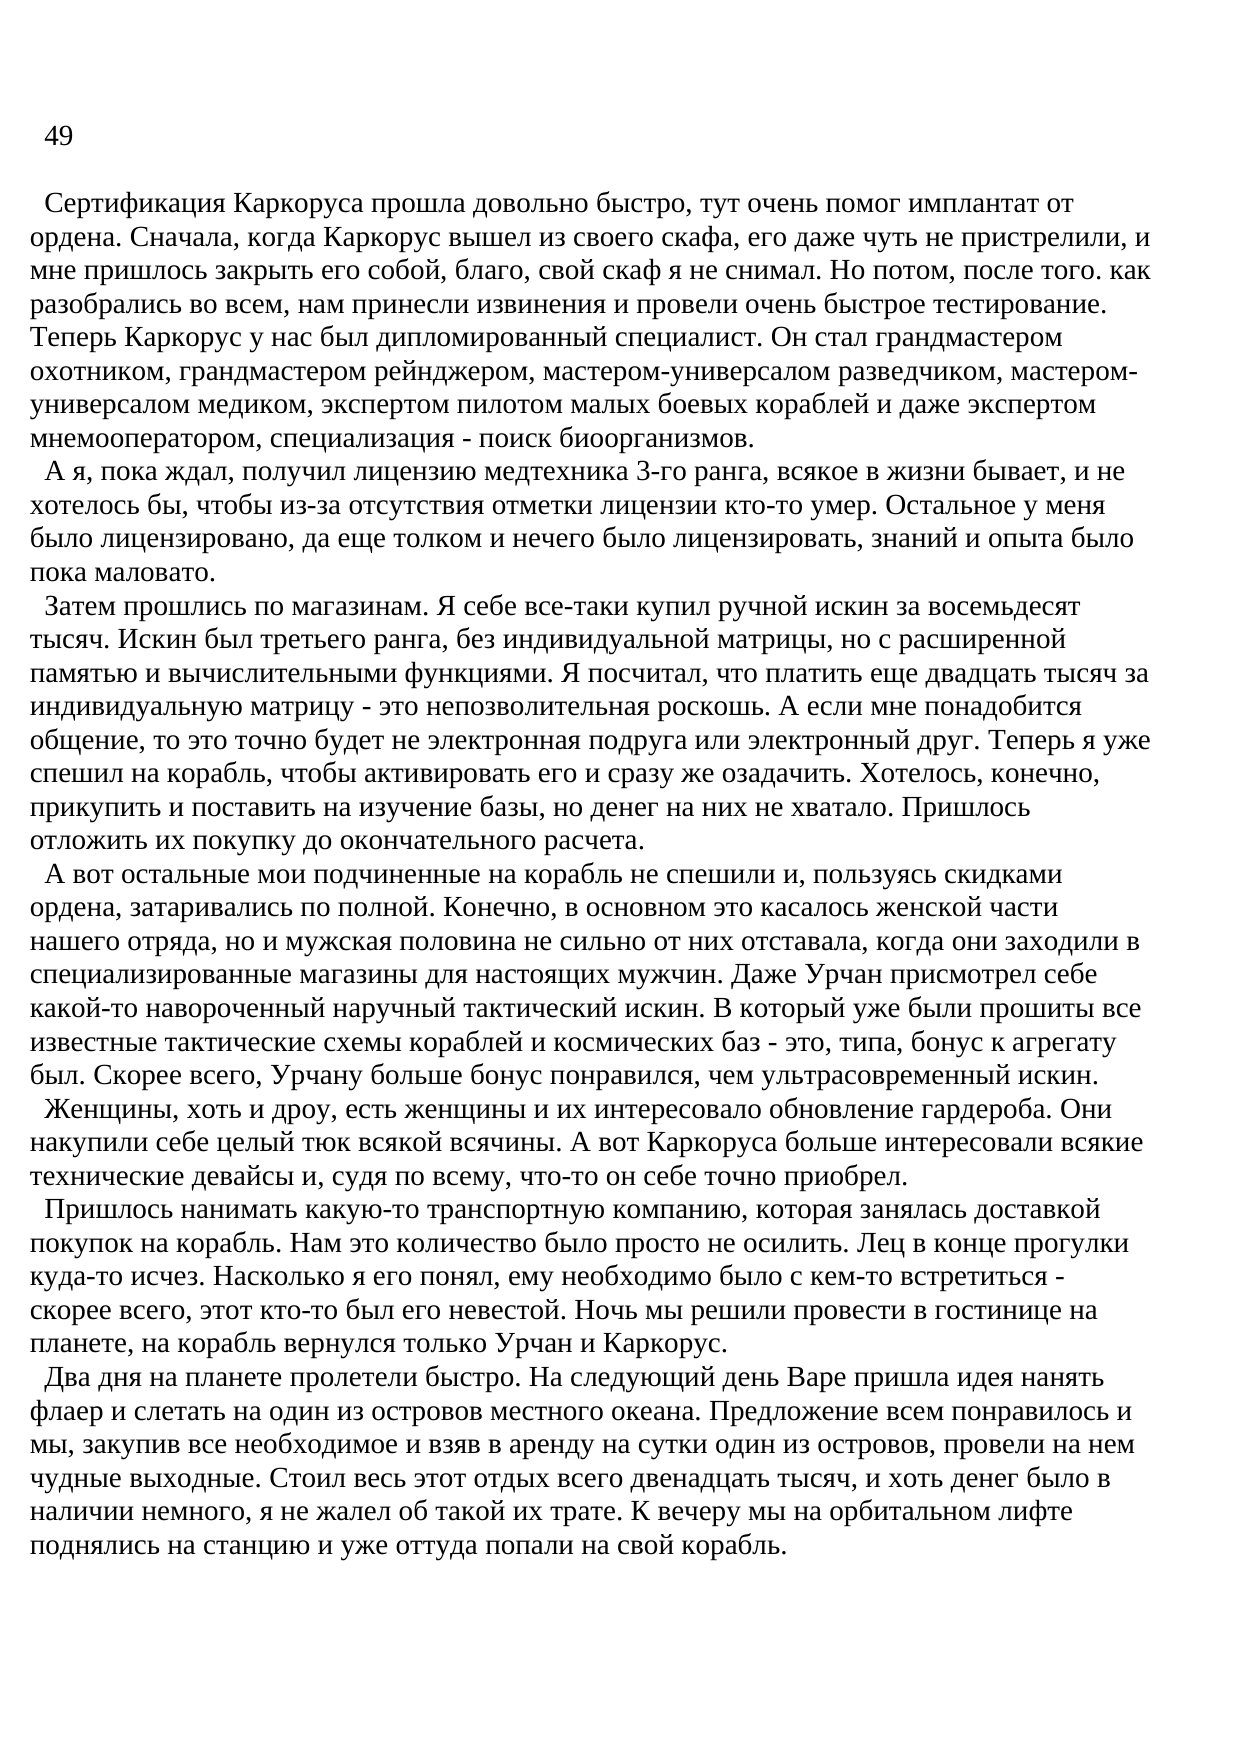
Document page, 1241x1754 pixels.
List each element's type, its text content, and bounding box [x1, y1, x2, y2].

text Два дня на планете пролетели быстро. На следующий день Варе пришла идея нанять флаер и слетать на один из островов местного океана. Предложение всем понравилось и мы, закупив все необходимое и взяв в аренду на сутки один из островов, провели на нем чудные выходные. Стоил весь этот отдых всего двенадцать тысяч, и хоть денег было в наличии немного, я не жалел об такой их трате. К вечеру мы на орбитальном лифте поднялись на станцию и уже оттуда попали на свой корабль. [29, 1359, 1152, 1560]
text Женщины, хоть и дроу, есть женщины и их интересовало обновление гардероба. Они накупили себе целый тюк всякой всячины. А вот Каркоруса больше интересовали всякие технические девайсы и, судя по всему, что-то он себе точно приобрел. [29, 1091, 1152, 1191]
text А я, пока ждал, получил лицензию медтехника 3-го ранга, всякое в жизни бывает, и не хотелось бы, чтобы из-за отсутствия отметки лицензии кто-то умер. Остальное у меня было лицензировано, да еще толком и нечего было лицензировать, знаний и опыта было пока маловато. [29, 453, 1152, 588]
text А вот остальные мои подчиненные на корабль не спешили и, пользуясь скидками ордена, затаривались по полной. Конечно, в основном это касалось женской части нашего отряда, но и мужская половина не сильно от них отставала, когда они заходили в специализированные магазины для настоящих мужчин. Даже Урчан присмотрел себе какой-то навороченный наручный тактический искин. В который уже были прошиты все известные тактические схемы кораблей и космических баз - это, типа, бонус к агрегату был. Скорее всего, Урчану больше бонус понравился, чем ультрасовременный искин. [29, 856, 1152, 1091]
text Сертификация Каркоруса прошла довольно быстро, тут очень помог имплантат от ордена. Сначала, когда Каркорус вышел из своего скафа, его даже чуть не пристрелили, и мне пришлось закрыть его собой, благо, свой скаф я не снимал. Но потом, после того. как разобрались во всем, нам принесли извинения и провели очень быстрое тестирование. Теперь Каркорус у нас был дипломированный специалист. Он стал грандмастером охотником, грандмастером рейнджером, мастером-универсалом разведчиком, мастером-универсалом медиком, экспертом пилотом малых боевых кораблей и даже экспертом мнемооператором, специализация - поиск биоорганизмов. [29, 185, 1152, 453]
text Затем прошлись по магазинам. Я себе все-таки купил ручной искин за восемьдесят тысяч. Искин был третьего ранга, без индивидуальной матрицы, но с расширенной памятью и вычислительными функциями. Я посчитал, что платить еще двадцать тысяч за индивидуальную матрицу - это непозволительная роскошь. А если мне понадобится общение, то это точно будет не электронная подруга или электронный друг. Теперь я уже спешил на корабль, чтобы активировать его и сразу же озадачить. Хотелось, конечно, прикупить и поставить на изучение базы, но денег на них не хватало. Пришлось отложить их покупку до окончательного расчета. [29, 588, 1152, 856]
text Пришлось нанимать какую-то транспортную компанию, которая занялась доставкой покупок на корабль. Нам это количество было просто не осилить. Лец в конце прогулки куда-то исчез. Насколько я его понял, ему необходимо было с кем-то встретиться - скорее всего, этот кто-то был его невестой. Ночь мы решили провести в гостинице на планете, на корабль вернулся только Урчан и Каркорус. [29, 1191, 1152, 1359]
text 49 [29, 118, 1152, 152]
